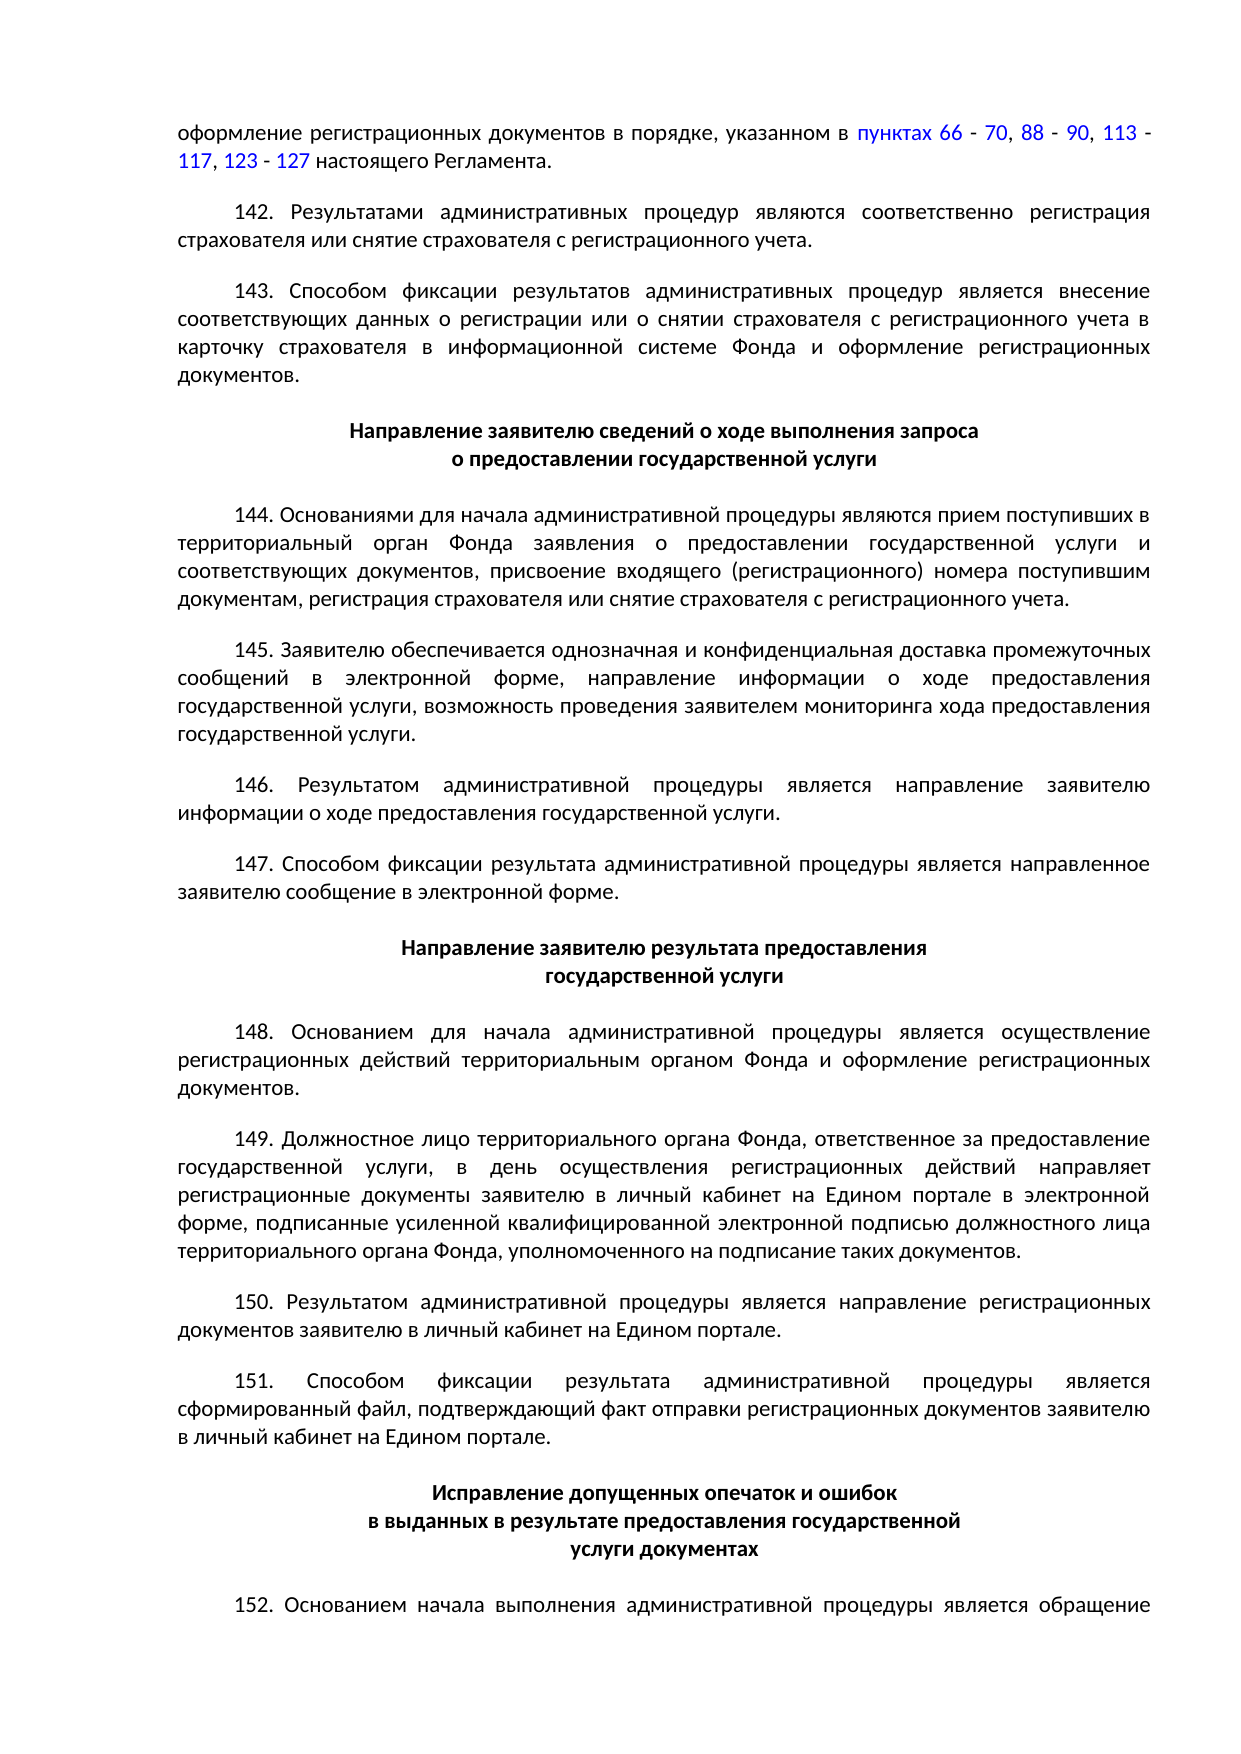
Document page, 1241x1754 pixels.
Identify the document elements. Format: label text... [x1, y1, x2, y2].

title государственной услуги [177, 961, 1152, 989]
text 146. Результатом административной процедуры является направление заявителю информации о ходе предоставления государственной услуги. [177, 770, 1152, 826]
title Направление заявителю результата предоставления [177, 933, 1152, 961]
text 151. Способом фиксации результата административной процедуры является сформированный файл, подтверждающий факт отправки регистрационных документов заявителю в личный кабинет на Едином портале. [177, 1366, 1152, 1450]
text 150. Результатом административной процедуры является направление регистрационных документов заявителю в личный кабинет на Едином портале. [177, 1287, 1152, 1343]
title в выданных в результате предоставления государственной [177, 1506, 1152, 1534]
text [177, 118, 1152, 174]
text 143. Способом фиксации результатов административных процедур является внесение соответствующих данных о регистрации или о снятии страхователя с регистрационного учета в карточку страхователя в информационной системе Фонда и оформление регистрационных документов. [177, 276, 1152, 388]
text 144. Основаниями для начала административной процедуры являются прием поступивших в территориальный орган Фонда заявления о предоставлении государственной услуги и соответствующих документов, присвоение входящего (регистрационного) номера поступившим документам, регистрация страхователя или снятие страхователя с регистрационного учета. [177, 500, 1152, 612]
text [177, 1590, 1152, 1618]
title Исправление допущенных опечаток и ошибок [177, 1478, 1152, 1506]
title о предоставлении государственной услуги [177, 444, 1152, 472]
text 147. Способом фиксации результата административной процедуры является направленное заявителю сообщение в электронной форме. [177, 849, 1152, 905]
text 148. Основанием для начала административной процедуры является осуществление регистрационных действий территориальным органом Фонда и оформление регистрационных документов. [177, 1017, 1152, 1101]
title услуги документах [177, 1534, 1152, 1562]
text 149. Должностное лицо территориального органа Фонда, ответственное за предоставление государственной услуги, в день осуществления регистрационных действий направляет регистрационные документы заявителю в личный кабинет на Едином портале в электронной форме, подписанные усиленной квалифицированной электронной подписью должностного лица территориального органа Фонда, уполномоченного на подписание таких документов. [177, 1124, 1152, 1264]
text 145. Заявителю обеспечивается однозначная и конфиденциальная доставка промежуточных сообщений в электронной форме, направление информации о ходе предоставления государственной услуги, возможность проведения заявителем мониторинга хода предоставления государственной услуги. [177, 635, 1152, 747]
text 142. Результатами административных процедур являются соответственно регистрация страхователя или снятие страхователя с регистрационного учета. [177, 197, 1152, 253]
title Направление заявителю сведений о ходе выполнения запроса [177, 416, 1152, 444]
